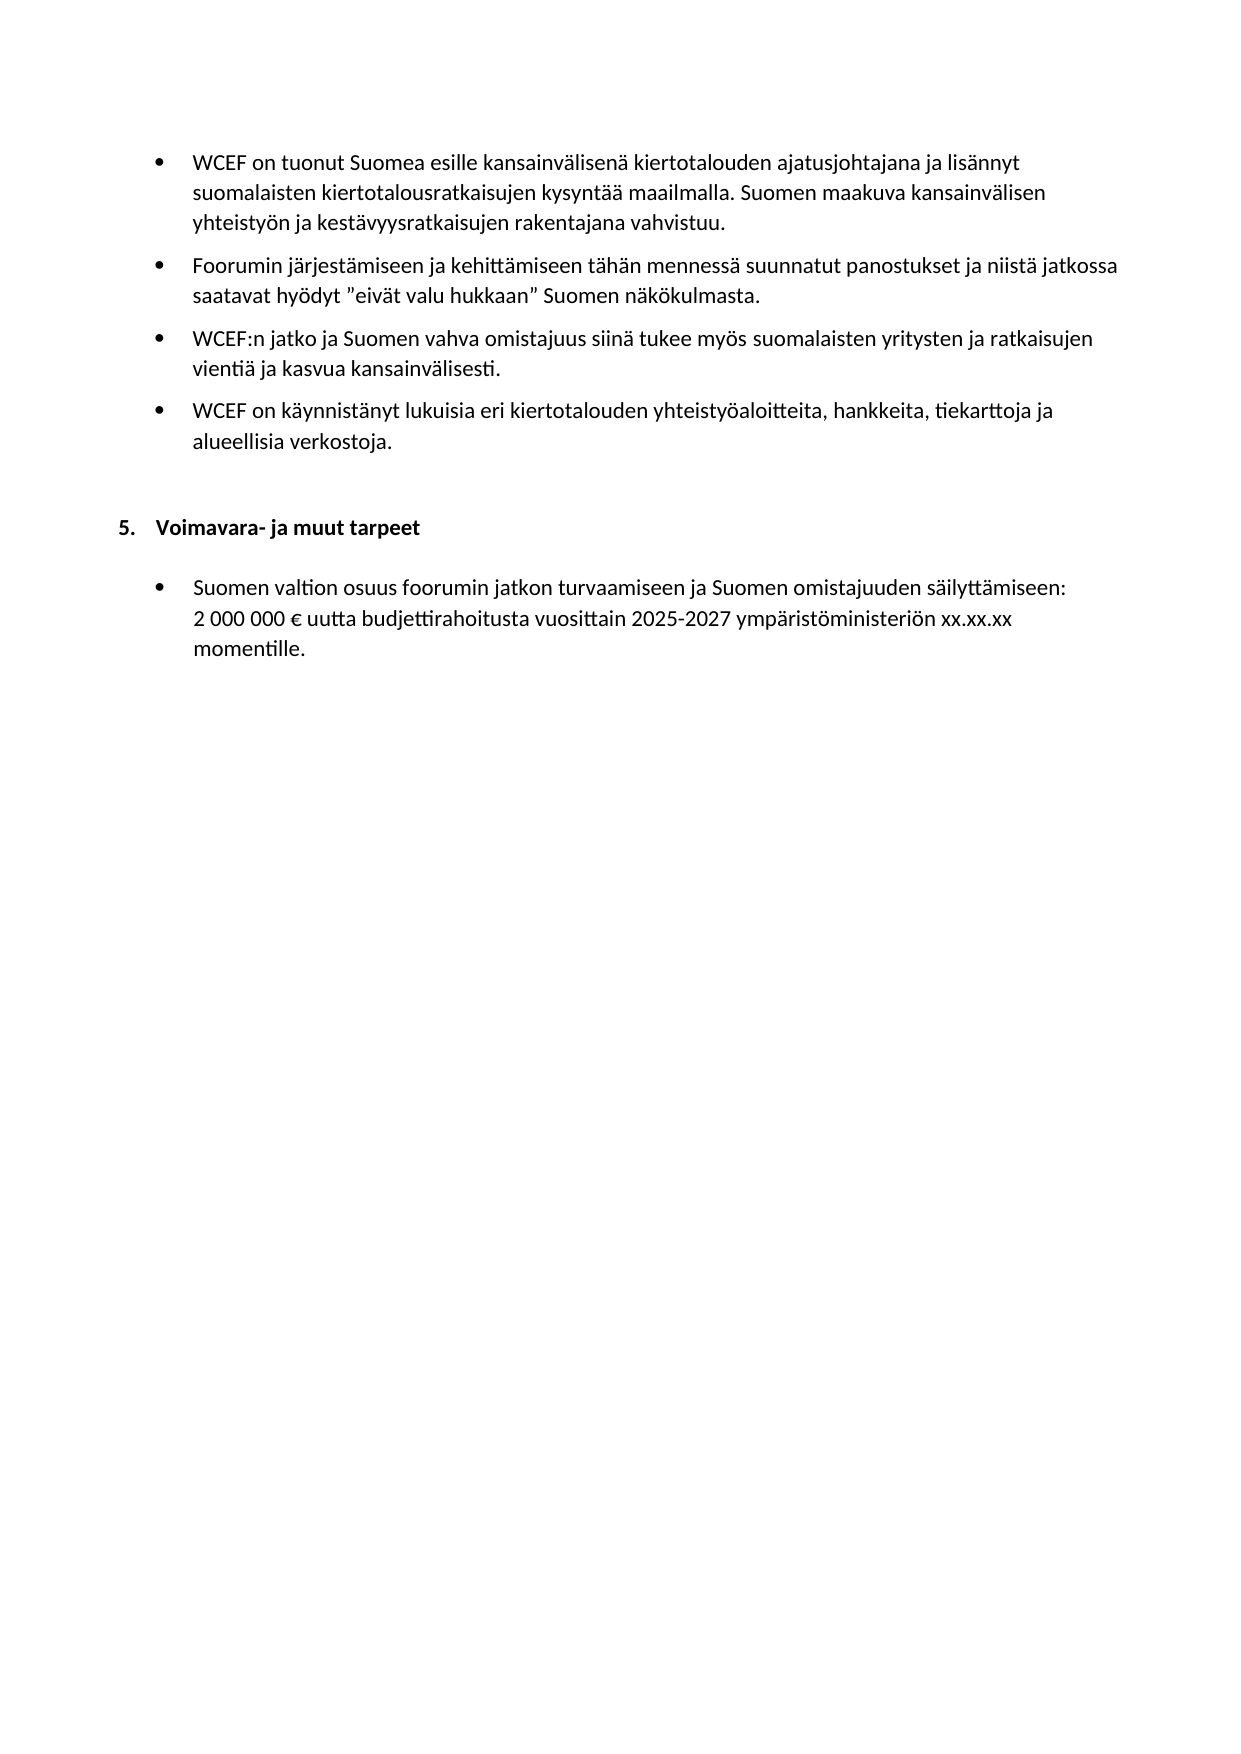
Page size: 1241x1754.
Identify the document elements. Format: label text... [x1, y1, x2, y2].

list WCEF on tuonut Suomea esille kansainvälisenä kiertotalouden ajatusjohtajana ja lisännyt suomalaisten kiertotalousratkaisujen kysyntää maailmalla. Suomen maakuva kansainvälisen yhteistyön ja kestävyysratkaisujen rakentajana vahvistuu. [155, 148, 1122, 236]
list Suomen valtion osuus foorumin jatkon turvaamiseen ja Suomen omistajuuden säilyttämiseen: 2 000 000 € uutta budjettirahoitusta vuosittain 2025-2027 ympäristöministeriön xx.xx.xx momentille. [156, 573, 1122, 662]
list WCEF on käynnistänyt lukuisia eri kiertotalouden yhteistyöaloitteita, hankkeita, tiekarttoja ja alueellisia verkostoja. [155, 397, 1122, 455]
list Voimavara- ja muut tarpeet [118, 513, 1122, 541]
list Foorumin järjestämiseen ja kehittämiseen tähän mennessä suunnatut panostukset ja niistä jatkossa saatavat hyödyt ”eivät valu hukkaan” Suomen näkökulmasta. [155, 251, 1122, 309]
list WCEF:n jatko ja Suomen vahva omistajuus siinä tukee myös suomalaisten yritysten ja ratkaisujen vientiä ja kasvua kansainvälisesti. [155, 324, 1122, 382]
